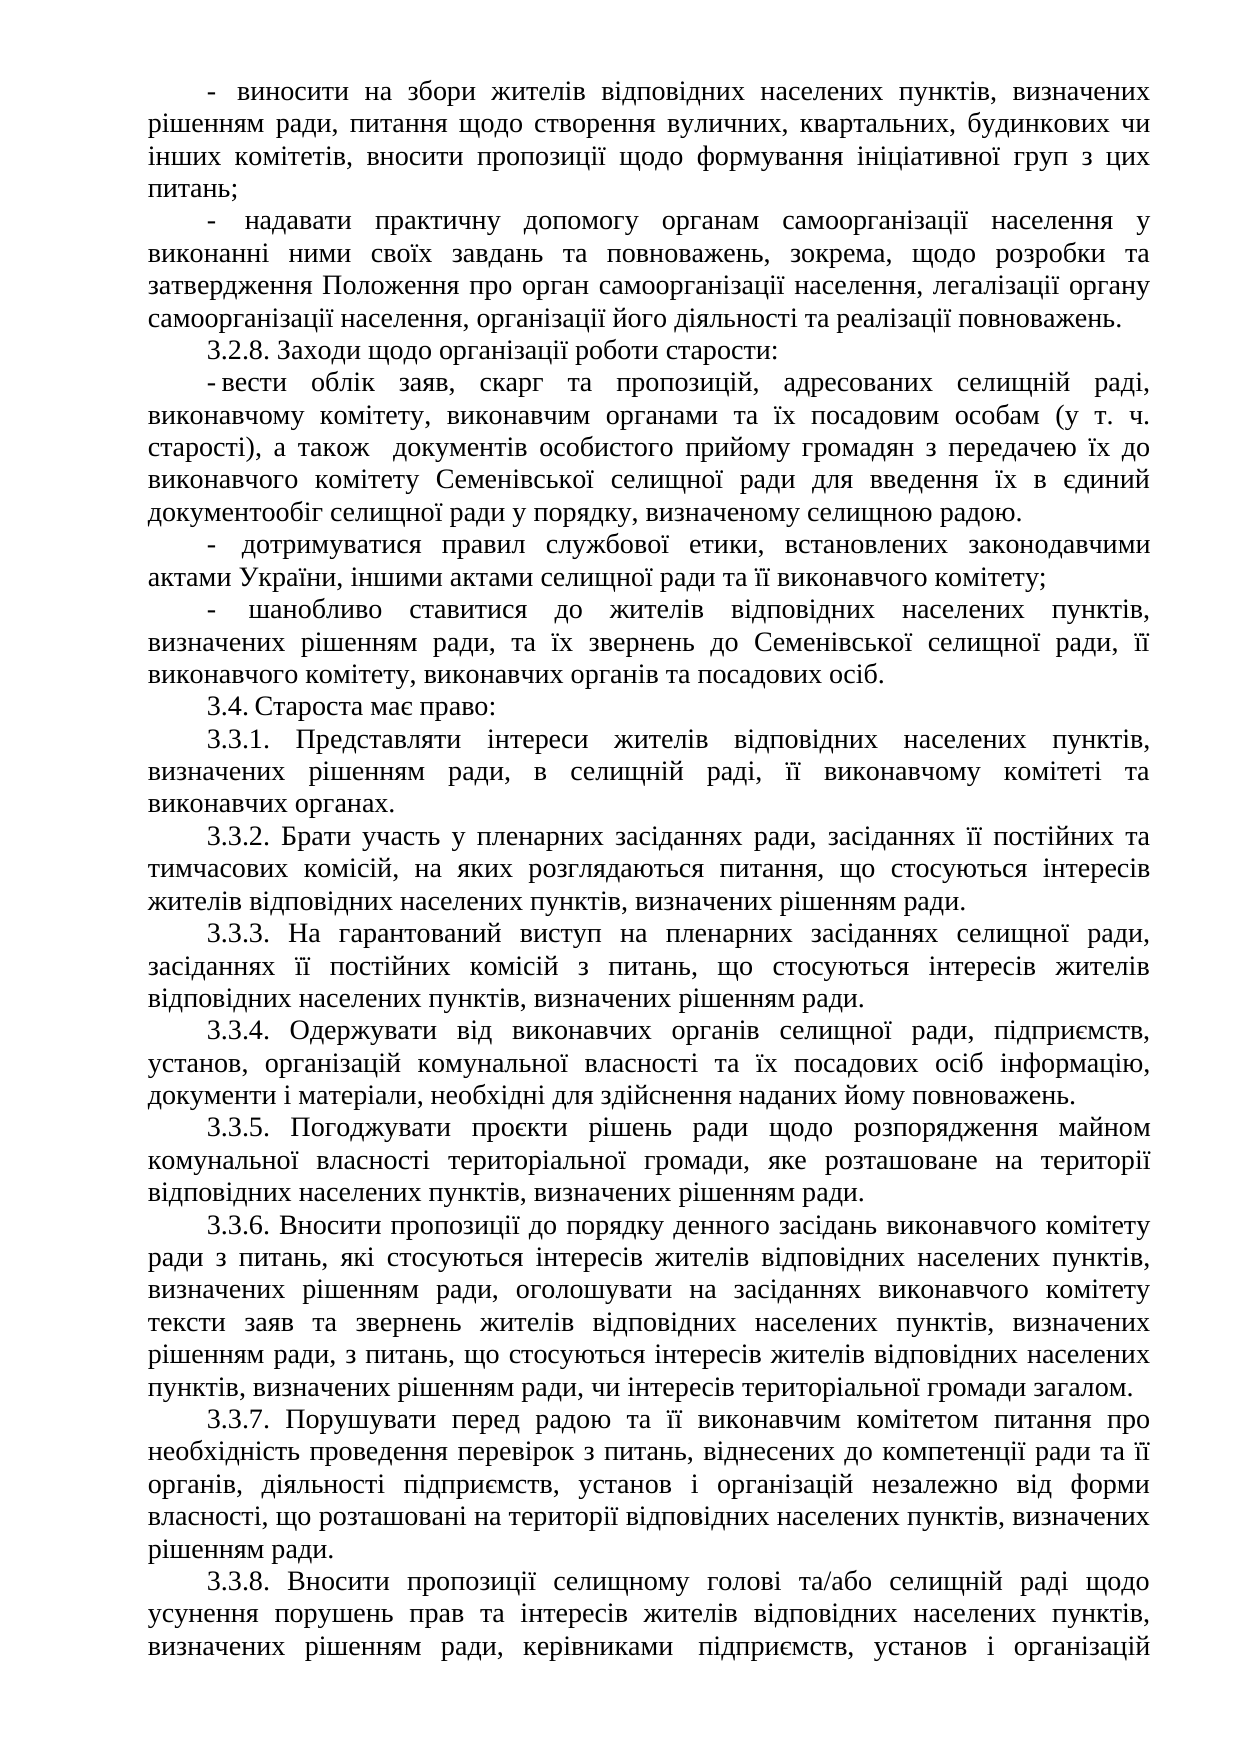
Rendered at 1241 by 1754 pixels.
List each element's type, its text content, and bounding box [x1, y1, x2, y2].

list вести облік заяв, скарг та пропозицій, адресованих селищній раді, виконавчому комітету, виконавчим органами та їх посадовим особам (у т. ч. старості), а також документів особистого прийому громадян з передачею їх до виконавчого комітету Семенівської селищної ради для введення їх в єдиний документообіг селищної ради у порядку, визначеному селищною радою. [148, 365, 1152, 527]
text 3.3.7. Порушувати перед радою та її виконавчим комітетом питання про необхідність проведення перевірок з питань, віднесених до компетенції ради та її органів, діяльності підприємств, установ і організацій незалежно від форми власності, що розташовані на території відповідних населених пунктів, визначених рішенням ради. [148, 1402, 1152, 1564]
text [148, 1564, 1152, 1661]
text 3.3.4. Одержувати від виконавчих органів селищної ради, підприємств, установ, організацій комунальної власності та їх посадових осіб інформацію, документи і матеріали, необхідні для здійснення наданих йому повноважень. [148, 1013, 1152, 1111]
text 3.3.6. Вносити пропозиції до порядку денного засідань виконавчого комітету ради з питань, які стосуються інтересів жителів відповідних населених пунктів, визначених рішенням ради, оголошувати на засіданнях виконавчого комітету тексти заяв та звернень жителів відповідних населених пунктів, визначених рішенням ради, з питань, що стосуються інтересів жителів відповідних населених пунктів, визначених рішенням ради, чи інтересів територіальної громади загалом. [148, 1208, 1152, 1402]
text 3.2.8. Заходи щодо організації роботи старости: [148, 333, 1152, 365]
list дотримуватися правил службової етики, встановлених законодавчими актами України, іншими актами селищної ради та її виконавчого комітету; [148, 527, 1152, 592]
list виносити на збори жителів відповідних населених пунктів, визначених рішенням ради, питання щодо створення вуличних, квартальних, будинкових чи інших комітетів, вносити пропозиції щодо формування ініціативної груп з цих питань; [148, 74, 1152, 203]
list шанобливо ставитися до жителів відповідних населених пунктів, визначених рішенням ради, та їх звернень до Семенівської селищної ради, її виконавчого комітету, виконавчих органів та посадових осіб. [148, 592, 1152, 689]
text 3.4. Староста має право: [148, 689, 1152, 722]
text 3.3.2. Брати участь у пленарних засіданнях ради, засіданнях її постійних та тимчасових комісій, на яких розглядаються питання, що стосуються інтересів жителів відповідних населених пунктів, визначених рішенням ради. [148, 819, 1152, 916]
text 3.3.5. Погоджувати проєкти рішень ради щодо розпорядження майном комунальної власності територіальної громади, яке розташоване на території відповідних населених пунктів, визначених рішенням ради. [148, 1111, 1152, 1208]
list надавати практичну допомогу органам самоорганізації населення у виконанні ними своїх завдань та повноважень, зокрема, щодо розробки та затвердження Положення про орган самоорганізації населення, легалізації органу самоорганізації населення, організації його діяльності та реалізації повноважень. [148, 203, 1152, 333]
text 3.3.1. Представляти інтереси жителів відповідних населених пунктів, визначених рішенням ради, в селищній раді, її виконавчому комітеті та виконавчих органах. [148, 722, 1152, 819]
text 3.3.3. На гарантований виступ на пленарних засіданнях селищної ради, засіданнях її постійних комісій з питань, що стосуються інтересів жителів відповідних населених пунктів, визначених рішенням ради. [148, 916, 1152, 1013]
